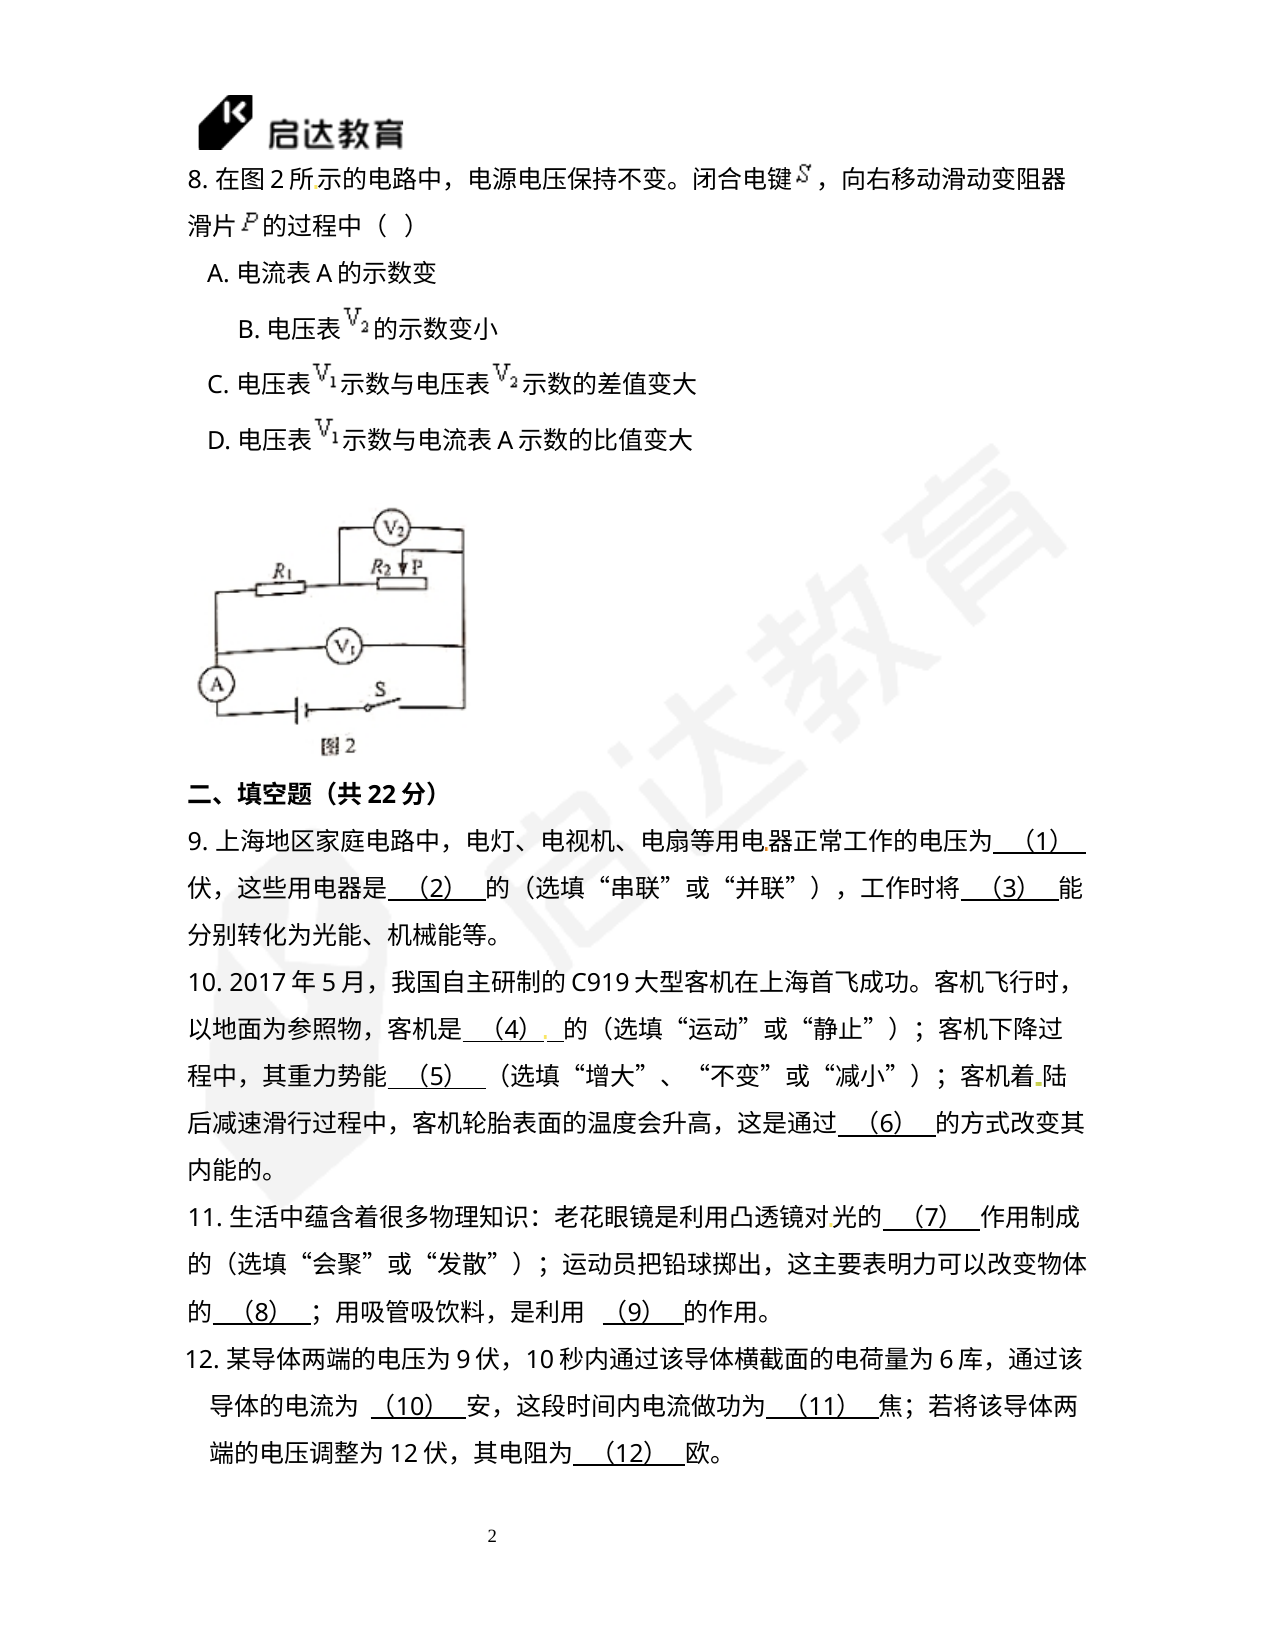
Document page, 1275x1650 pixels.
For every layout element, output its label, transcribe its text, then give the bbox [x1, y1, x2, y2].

text 10. 2017年5月，我国自主研制的C919大型客机在上海首飞成功。客机飞行时，以地面为参照物，客机是 （4） 的（选填“运动”或“静止”）；客机下降过程中，其重力势能 （5） （选填“增大”、“不变”或“减小”）；客机着陆后减速滑行过程中，客机轮胎表面的温度会升高，这是通过 （6） 的方式改变其内能的。 [187, 962, 1087, 1187]
text 8. 在图2所示的电路中，电源电压保持不变。闭合电键，向右移动滑动变阻器滑片的过程中（ ） [187, 159, 1087, 243]
text A. 电流表A的示数变 [187, 254, 1087, 290]
picture [198, 95, 404, 150]
picture [311, 356, 341, 394]
picture [312, 412, 343, 450]
text 二、填空题（共22分） [187, 774, 1087, 810]
picture [193, 503, 471, 764]
text 9. 上海地区家庭电路中，电灯、电视机、电扇等用电器正常工作的电压为 （1） 伏，这些用电器是 （2） 的（选填“串联”或“并联”），工作时将 （3） 能分别转化为光能、机械能等。 [187, 821, 1087, 952]
text 11. 生活中蕴含着很多物理知识：老花眼镜是利用凸透镜对光的 （7） 作用制成的（选填“会聚”或“发散”）；运动员把铅球掷出，这主要表明力可以改变物体的 （8） ；用吸管吸饮料，是利用 （9） 的作用。 [187, 1198, 1087, 1328]
text 12. 某导体两端的电压为9伏，10秒内通过该导体横截面的电荷量为6库，通过该导体的电流为 （10） 安，这段时间内电流做功为 （11） 焦；若将该导体两端的电压调整为12伏，其电阻为 （12） 欧。 [184, 1339, 1087, 1469]
picture [490, 356, 522, 394]
picture [341, 300, 373, 339]
picture [792, 158, 816, 189]
text D. 电压表示数与电流表A示数的比值变大 [187, 412, 1087, 457]
picture [237, 208, 263, 236]
text C. 电压表示数与电压表示数的差值变大 [187, 356, 1087, 401]
text B. 电压表的示数变小 [187, 301, 1087, 346]
